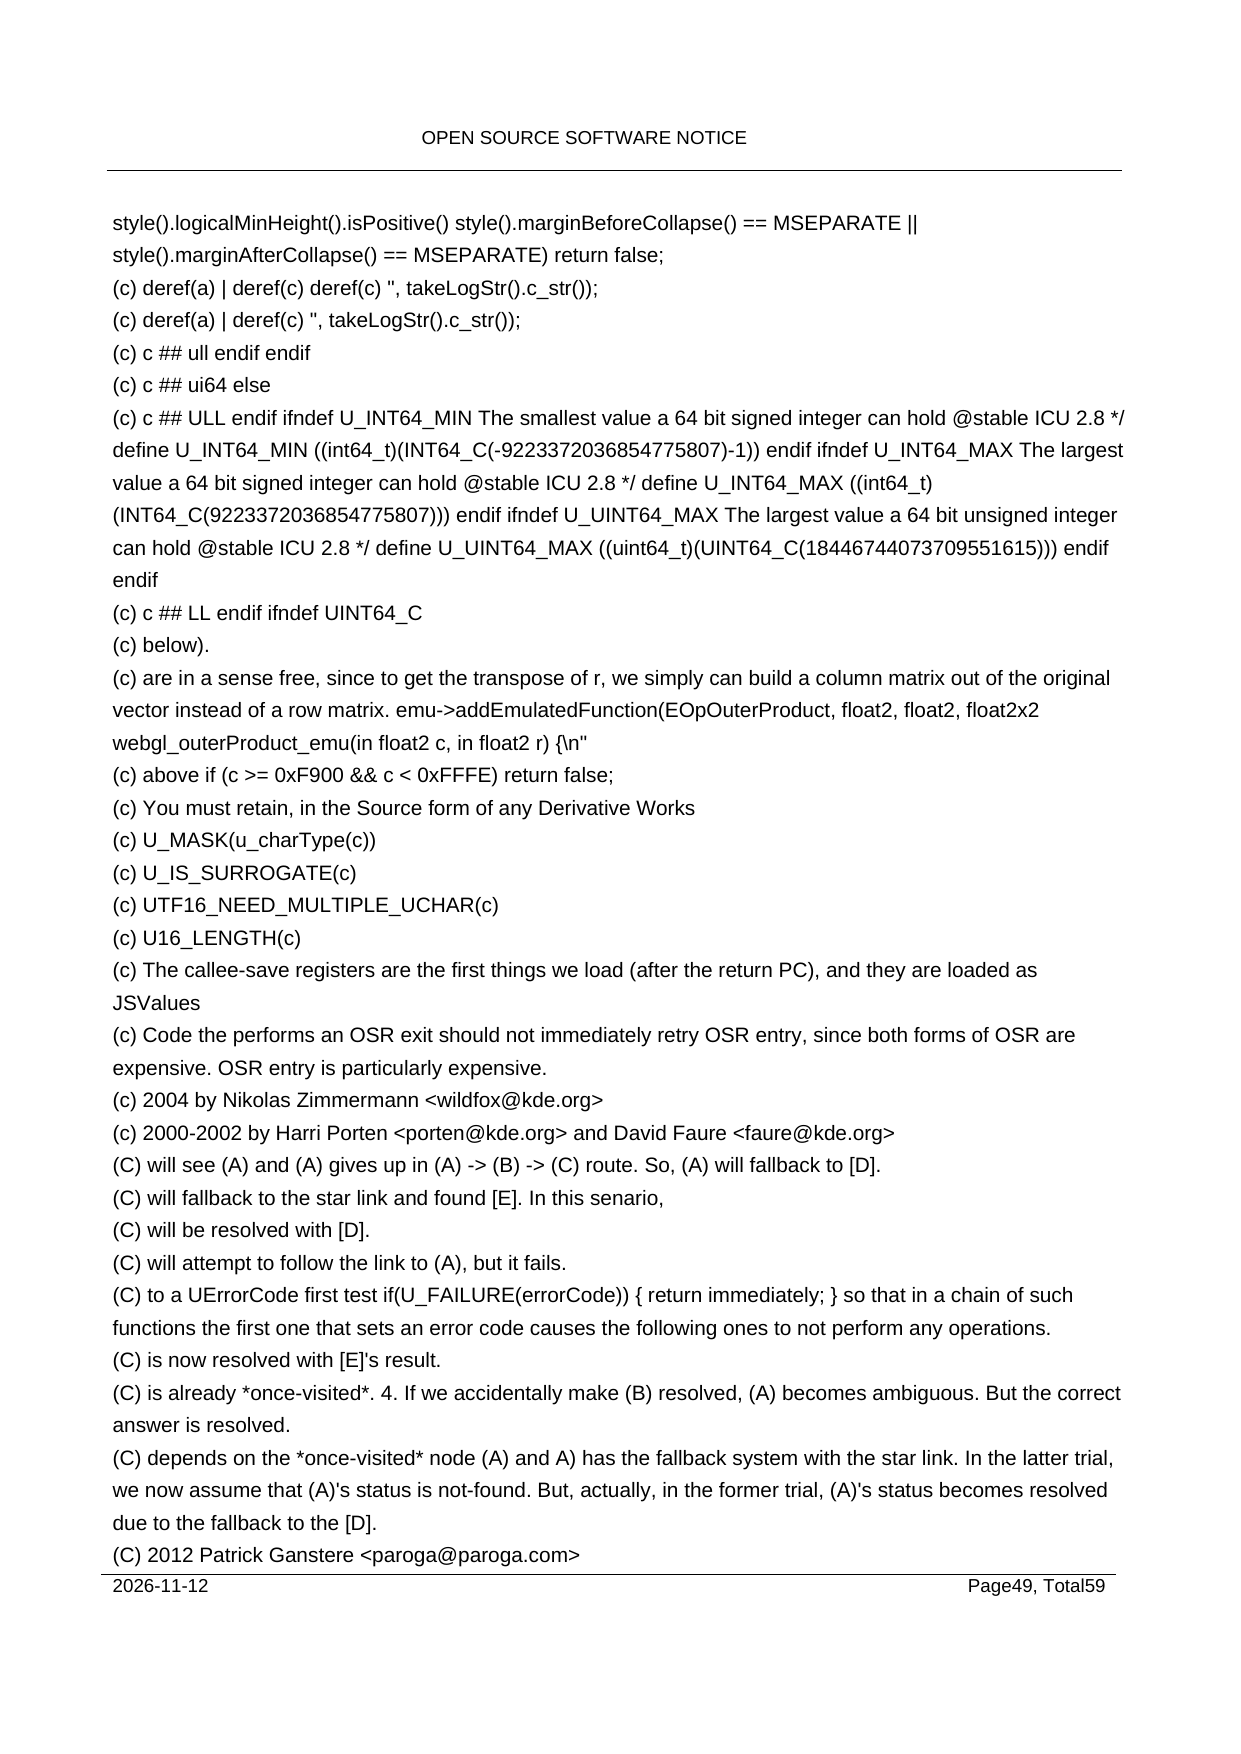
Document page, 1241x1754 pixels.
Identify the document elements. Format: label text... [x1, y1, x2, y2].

text (C) depends on the *once-visited* node (A) and A) has the fallback system with the star link. In the latter trial, we now assume that (A)'s status is not-found. But, actually, in the former trial, (A)'s status becomes resolved due to the fallback to the [D]. [112, 1441, 1128, 1539]
text (c) 2000-2002 by Harri Porten <porten@kde.org> and David Faure <faure@kde.org> [112, 1116, 1128, 1149]
text (c) c ## LL endif ifndef UINT64_C [112, 596, 1128, 629]
text (c) UTF16_NEED_MULTIPLE_UCHAR(c) [112, 889, 1128, 921]
text (c) above if (c >= 0xF900 && c < 0xFFFE) return false; [112, 759, 1128, 791]
text (c) 2004 by Nikolas Zimmermann <wildfox@kde.org> [112, 1084, 1128, 1116]
text (c) c ## ui64 else [112, 369, 1128, 401]
text (c) c ## ull endif endif [112, 336, 1128, 369]
text (c) c ## ULL endif ifndef U_INT64_MIN The smallest value a 64 bit signed integer can hold @stable ICU 2.8 */ define U_INT64_MIN ((int64_t)(INT64_C(-9223372036854775807)-1)) endif ifndef U_INT64_MAX The largest value a 64 bit signed integer can hold @stable ICU 2.8 */ define U_INT64_MAX ((int64_t)(INT64_C(9223372036854775807))) endif ifndef U_UINT64_MAX The largest value a 64 bit unsigned integer can hold @stable ICU 2.8 */ define U_UINT64_MAX ((uint64_t)(UINT64_C(18446744073709551615))) endif endif [112, 401, 1128, 596]
text (c) below). [112, 629, 1128, 661]
text (C) 2012 Patrick Ganstere <paroga@paroga.com> [112, 1539, 1128, 1571]
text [112, 206, 1128, 271]
text (c) Code the performs an OSR exit should not immediately retry OSR entry, since both forms of OSR are expensive. OSR entry is particularly expensive. [112, 1019, 1128, 1084]
text (c) U_IS_SURROGATE(c) [112, 856, 1128, 889]
text (c) U_MASK(u_charType(c)) [112, 824, 1128, 856]
text (C) will see (A) and (A) gives up in (A) -> (B) -> (C) route. So, (A) will fallback to [D]. [112, 1149, 1128, 1181]
text (c) are in a sense free, since to get the transpose of r, we simply can build a column matrix out of the original vector instead of a row matrix. emu->addEmulatedFunction(EOpOuterProduct, float2, float2, float2x2 webgl_outerProduct_emu(in float2 c, in float2 r) {\n" [112, 661, 1128, 759]
text (C) is already *once-visited*. 4. If we accidentally make (B) resolved, (A) becomes ambiguous. But the correct answer is resolved. [112, 1376, 1128, 1441]
text (c) The callee-save registers are the first things we load (after the return PC), and they are loaded as JSValues [112, 954, 1128, 1019]
text (C) will be resolved with [D]. [112, 1214, 1128, 1246]
text (C) is now resolved with [E]'s result. [112, 1344, 1128, 1376]
text (c) U16_LENGTH(c) [112, 921, 1128, 954]
text (c) deref(a) | deref(c) deref(c) ", takeLogStr().c_str()); [112, 271, 1128, 304]
text (c) deref(a) | deref(c) ", takeLogStr().c_str()); [112, 304, 1128, 336]
text (c) You must retain, in the Source form of any Derivative Works [112, 791, 1128, 824]
text (C) will attempt to follow the link to (A), but it fails. [112, 1246, 1128, 1279]
text (C) will fallback to the star link and found [E]. In this senario, [112, 1181, 1128, 1214]
text (C) to a UErrorCode first test if(U_FAILURE(errorCode)) { return immediately; } so that in a chain of such functions the first one that sets an error code causes the following ones to not perform any operations. [112, 1279, 1128, 1344]
